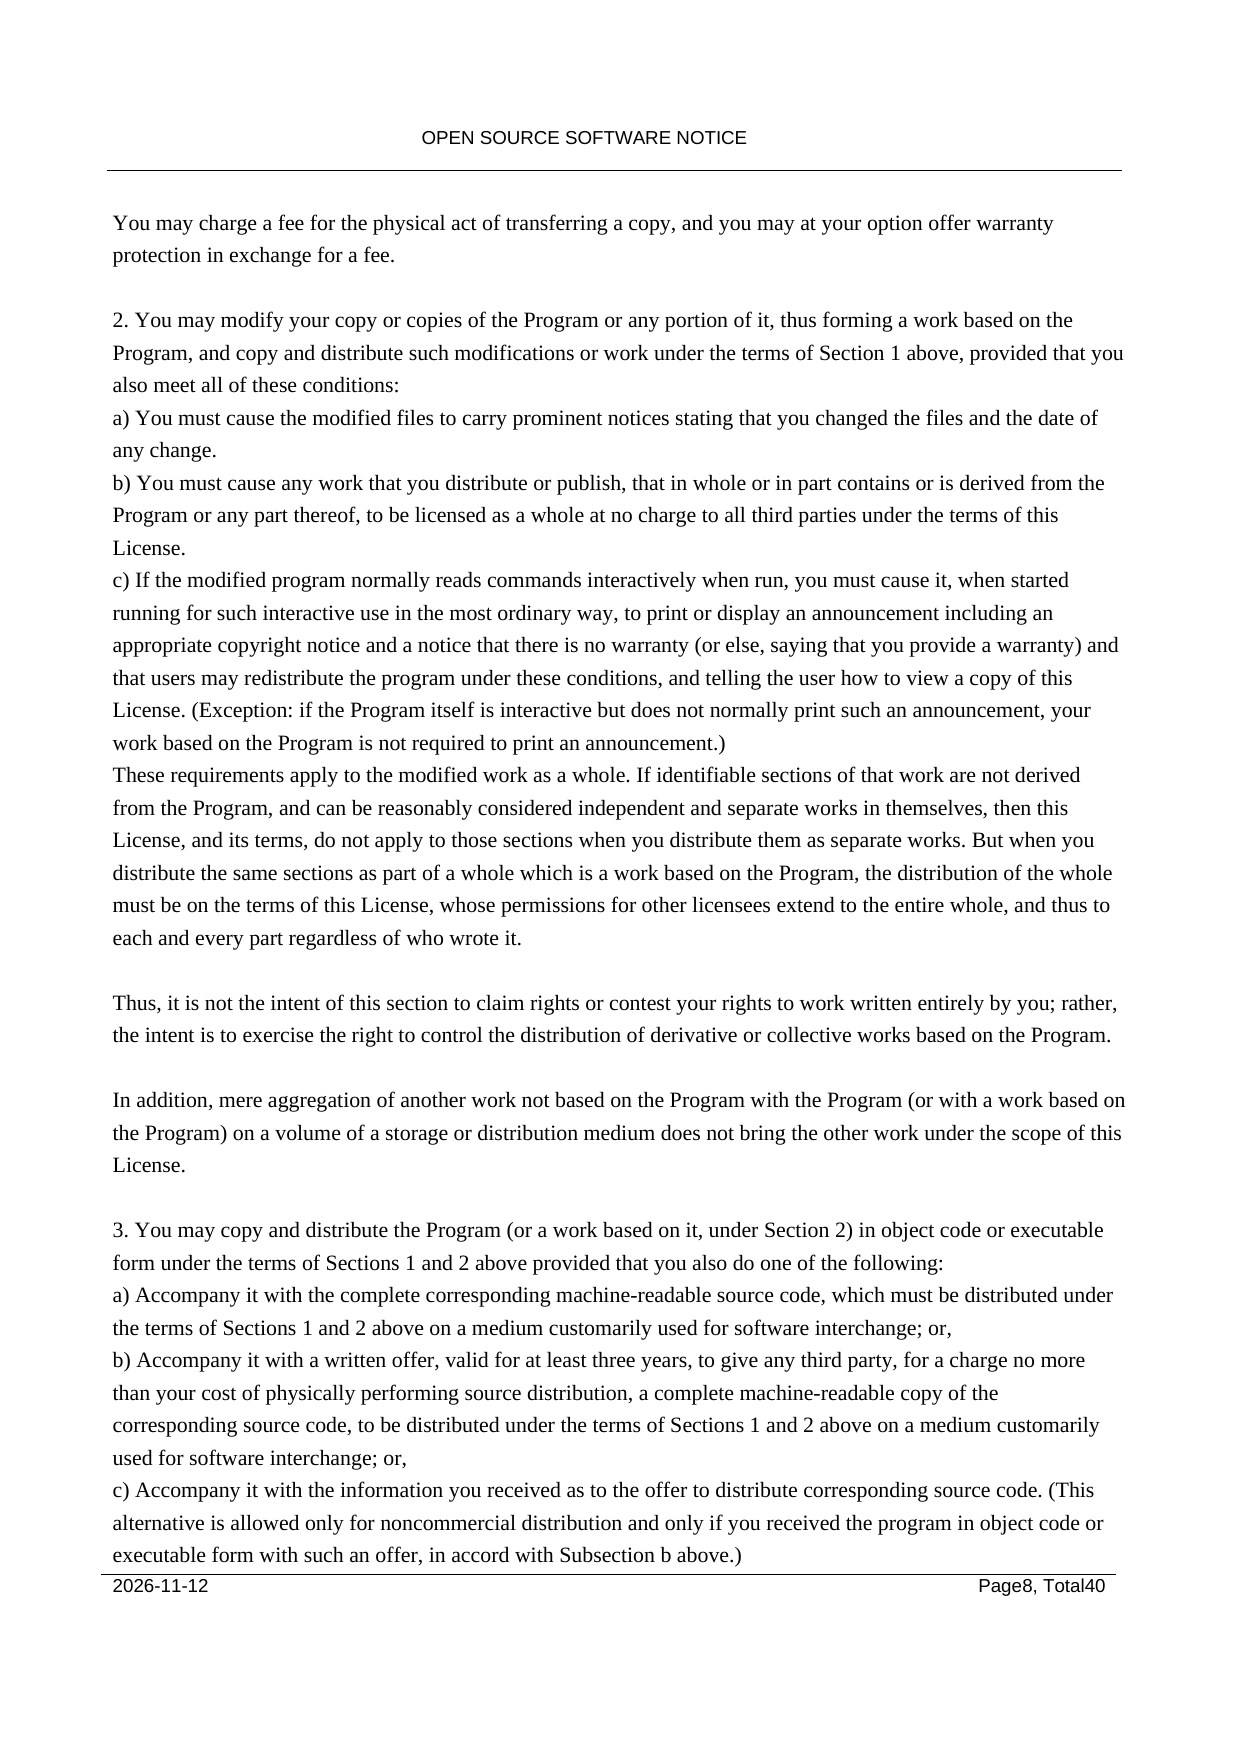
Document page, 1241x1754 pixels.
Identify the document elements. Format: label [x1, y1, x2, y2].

text [112, 206, 1128, 1571]
